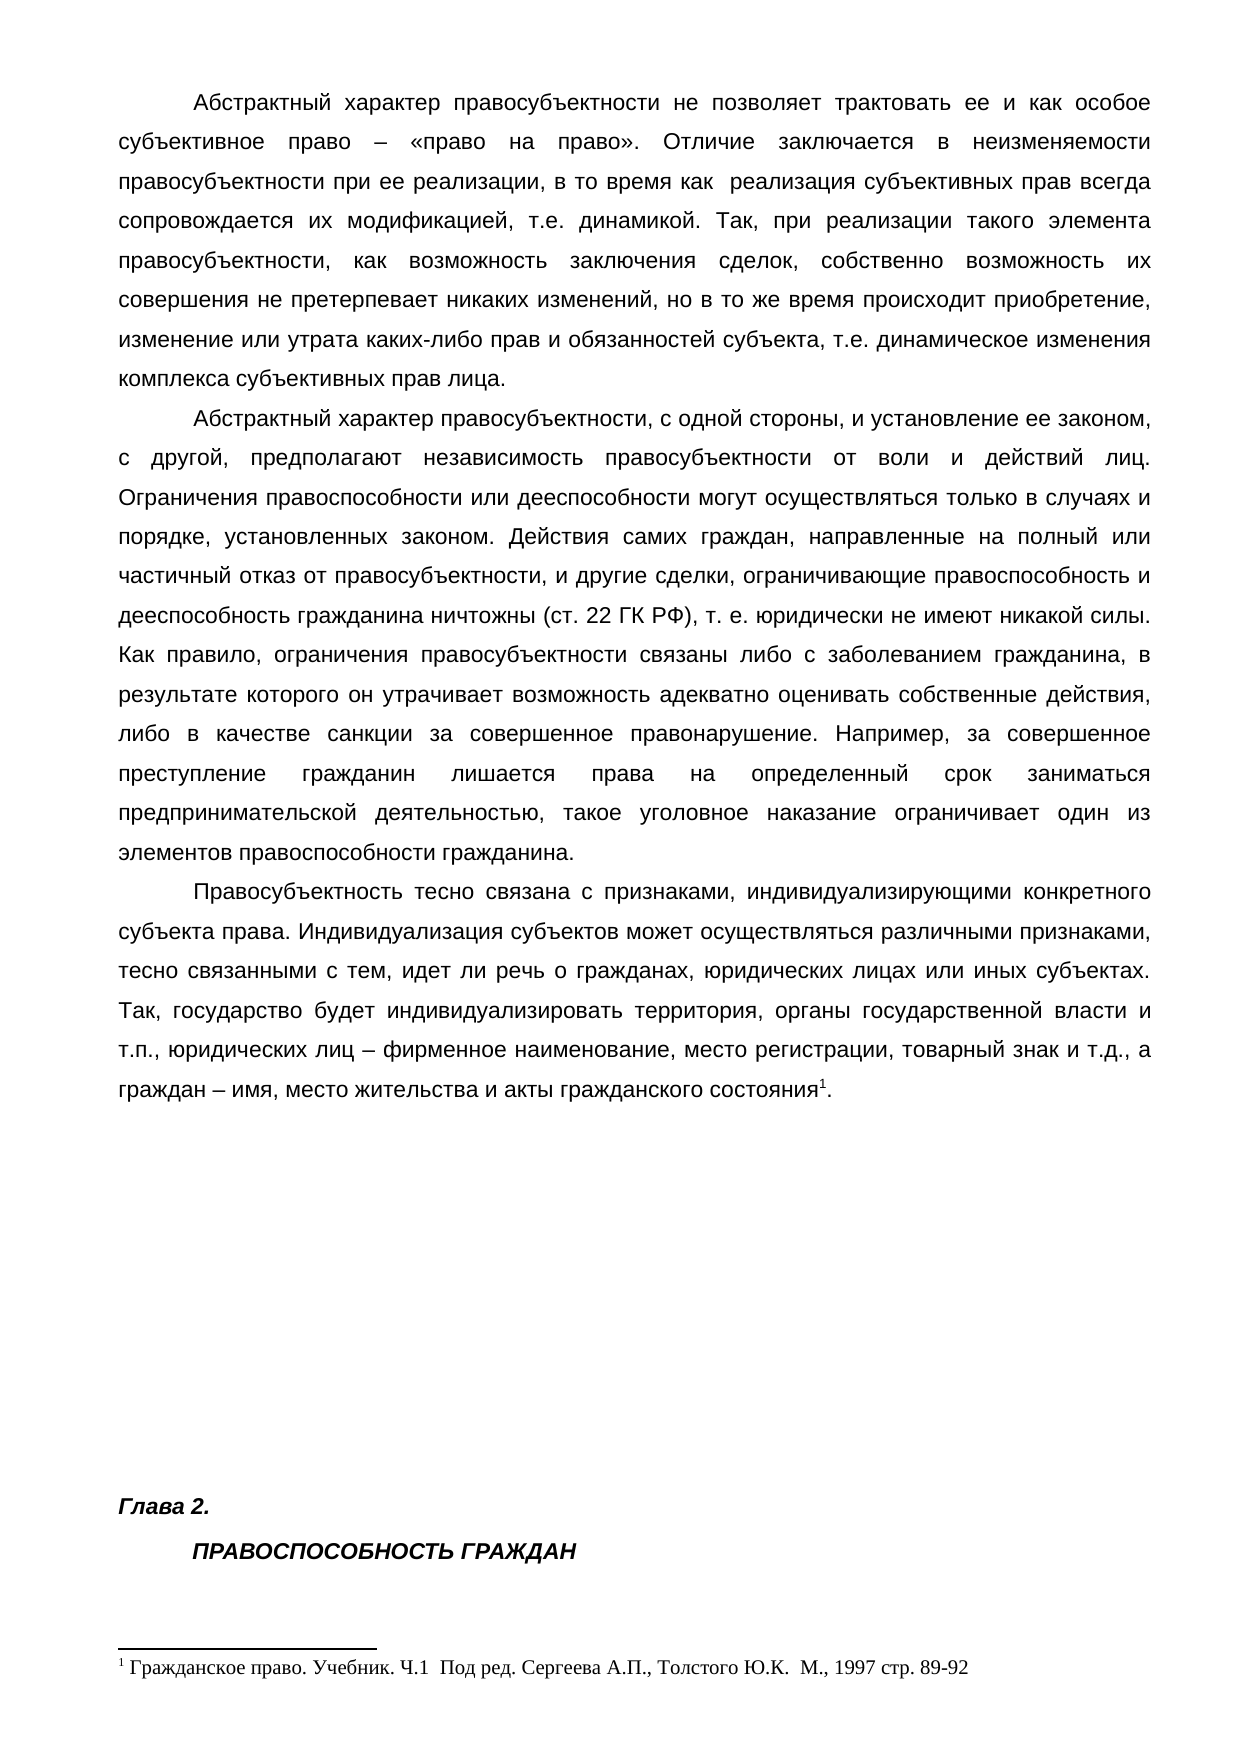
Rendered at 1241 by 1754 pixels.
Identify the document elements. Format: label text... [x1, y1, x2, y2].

subtitle Глава 2. [118, 1504, 1152, 1517]
text Абстрактный характер правосубъектности не позволяет трактовать ее и как особое субъективное право – «право на право». Отличие заключается в неизменяемости правосубъектности при ее реализации, в то время как реализация субъективных прав всегда сопровождается их модификацией, т.е. динамикой. Так, при реализации такого элемента правосубъектности, как возможность заключения сделок, собственно возможность их совершения не претерпевает никаких изменений, но в то же время происходит приобретение, изменение или утрата каких-либо прав и обязанностей субъекта, т.е. динамическое изменения комплекса субъективных прав лица. [118, 89, 1152, 391]
subtitle ПРАВОСПОСОБНОСТЬ ГРАЖДАН [118, 1549, 531, 1562]
text Правосубъектность тесно связана с признаками, индивидуализирующими конкретного субъекта права. Индивидуализация субъектов может осуществляться различными признаками, тесно связанными с тем, идет ли речь о гражданах, юридических лицах или иных субъектах. Так, государство будет индивидуализировать территория, органы государственной власти и т.п., юридических лиц – фирменное наименование, место регистрации, товарный знак и т.д., а граждан – имя, место жительства и акты гражданского состояния. [118, 878, 1152, 1102]
text Абстрактный характер правосубъектности, с одной стороны, и установление ее законом, с другой, предполагают независимость правосубъектности от воли и действий лиц. Ограничения правоспособности или дееспособности могут осуществляться только в случаях и порядке, установленных законом. Действия самих граждан, направленные на полный или частичный отказ от правосубъектности, и другие сделки, ограничивающие правоспособность и дееспособность гражданина ничтожны (ст. 22 ГК РФ), т. е. юридически не имеют никакой силы. Как правило, ограничения правосубъектности связаны либо с заболеванием гражданина, в результате которого он утрачивает возможность адекватно оценивать собственные действия, либо в качестве санкции за совершенное правонарушение. Например, за совершенное преступление гражданин лишается права на определенный срок заниматься предпринимательской деятельностью, такое уголовное наказание ограничивает один из элементов правоспособности гражданина. [118, 404, 1152, 865]
subtitle ПРАВОСПОСОБНОСТЬ ГРАЖДАН [540, 1549, 1152, 1562]
